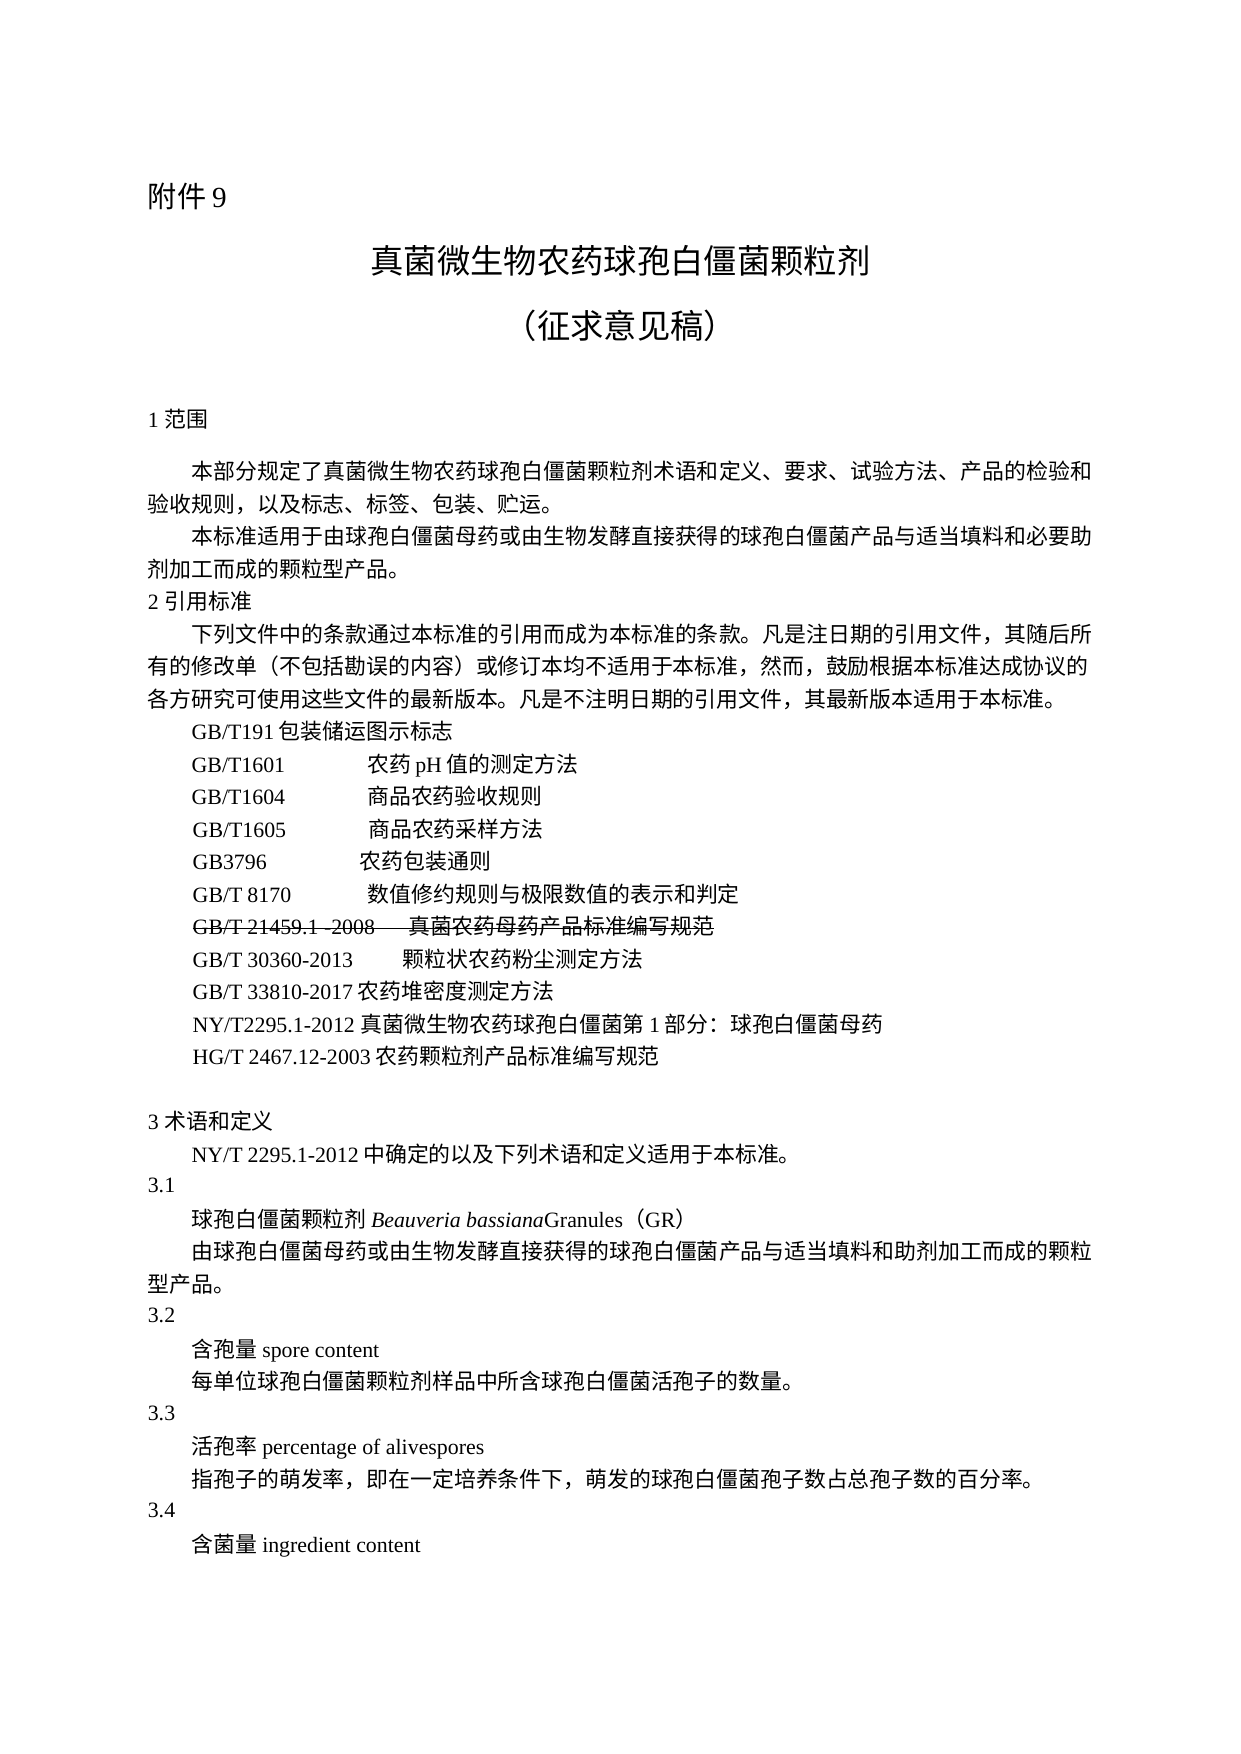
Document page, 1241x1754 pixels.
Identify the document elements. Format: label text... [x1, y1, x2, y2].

text 2 引用标准 [148, 584, 1092, 616]
text 3.4 [148, 1494, 1092, 1526]
text GB/T1605 商品农药采样方法 [192, 811, 1092, 844]
text GB/T 30360-2013 颗粒状农药粉尘测定方法 [192, 941, 1092, 974]
text 含菌量 ingredient content [148, 1526, 1092, 1559]
text GB/T 33810-2017农药堆密度测定方法 [192, 974, 1092, 1006]
text 每单位球孢白僵菌颗粒剂样品中所含球孢白僵菌活孢子的数量。 [148, 1364, 1092, 1396]
text GB/T1601 农药pH值的测定方法 [148, 746, 1049, 779]
text NY/T 2295.1-2012中确定的以及下列术语和定义适用于本标准。 [148, 1136, 1092, 1169]
text 本标准适用于由球孢白僵菌母药或由生物发酵直接获得的球孢白僵菌产品与适当填料和必要助剂加工而成的颗粒型产品。 [148, 519, 1092, 584]
text HG/T 2467.12-2003农药颗粒剂产品标准编写规范 [192, 1039, 1092, 1071]
text 下列文件中的条款通过本标准的引用而成为本标准的条款。凡是注日期的引用文件，其随后所有的修改单（不包括勘误的内容）或修订本均不适用于本标准，然而，鼓励根据本标准达成协议的各方研究可使用这些文件的最新版本。凡是不注明日期的引用文件，其最新版本适用于本标准。 [148, 616, 1092, 714]
subtitle 1 范围 [148, 391, 1092, 437]
text （征求意见稿） [148, 292, 1092, 357]
text 球孢白僵菌颗粒剂Beauveria bassianaGranules（GR） [148, 1201, 1092, 1234]
text GB/T 21459.1 -2008 真菌农药母药产品标准编写规范 [192, 909, 1092, 941]
text GB/T191包装储运图示标志 [148, 714, 1049, 746]
text 真菌微生物农药球孢白僵菌颗粒剂 [148, 227, 1092, 292]
text 指孢子的萌发率，即在一定培养条件下，萌发的球孢白僵菌孢子数占总孢子数的百分率。 [148, 1461, 1092, 1494]
text 活孢率 percentage of alivespores [148, 1429, 1092, 1461]
text 由球孢白僵菌母药或由生物发酵直接获得的球孢白僵菌产品与适当填料和助剂加工而成的颗粒型产品。 [148, 1234, 1092, 1299]
text 3.1 [148, 1169, 1092, 1201]
text 含孢量 spore content [148, 1331, 1092, 1364]
text GB/T1604 商品农药验收规则 [148, 779, 1049, 811]
text 附件9 [148, 162, 1092, 227]
text NY/T2295.1-2012 真菌微生物农药球孢白僵菌第1部分：球孢白僵菌母药 [192, 1006, 1092, 1039]
text GB/T 8170 数值修约规则与极限数值的表示和判定 [192, 876, 1092, 909]
text 3.2 [148, 1299, 1092, 1331]
text GB3796 农药包装通则 [192, 844, 1092, 876]
text 本部分规定了真菌微生物农药球孢白僵菌颗粒剂术语和定义、要求、试验方法、产品的检验和验收规则，以及标志、标签、包装、贮运。 [148, 454, 1092, 519]
text 3 术语和定义 [148, 1104, 1092, 1136]
text 3.3 [148, 1396, 1092, 1429]
